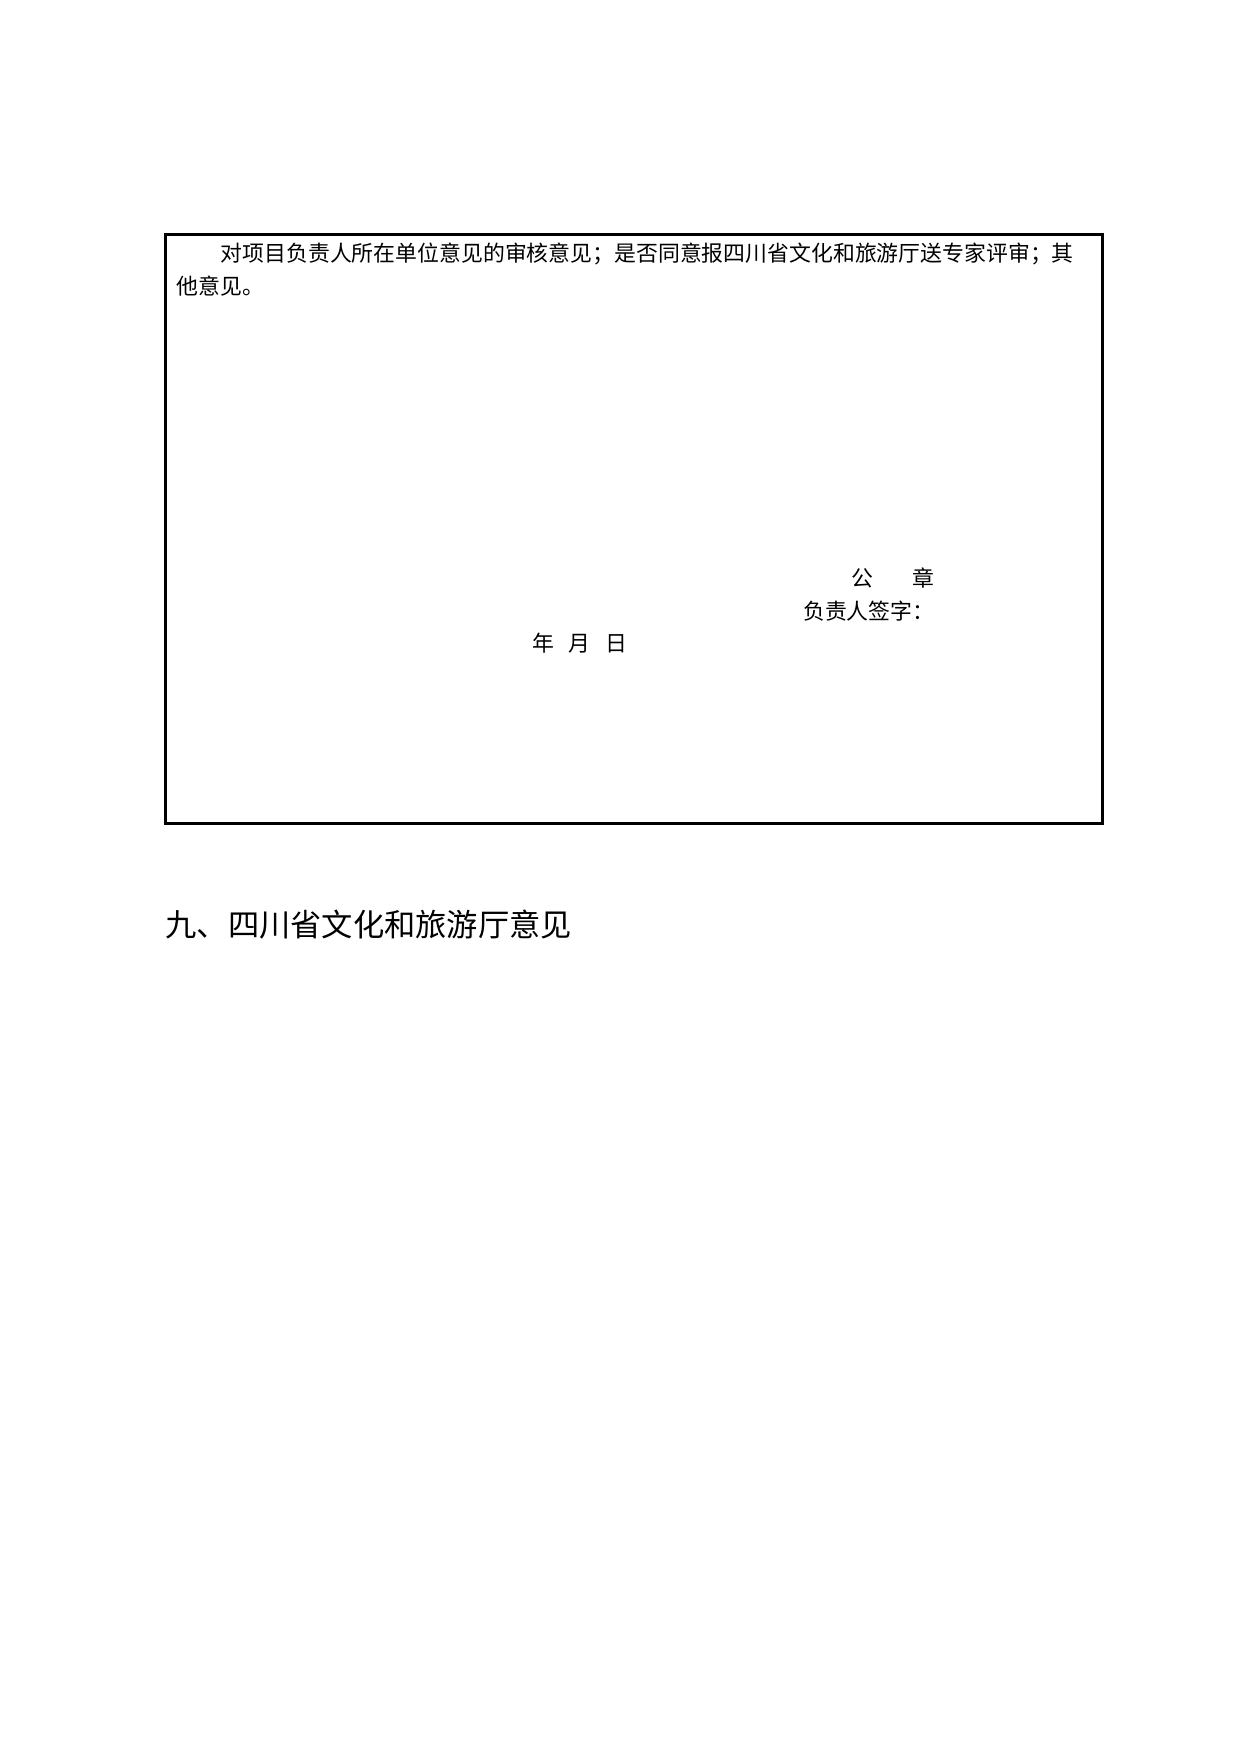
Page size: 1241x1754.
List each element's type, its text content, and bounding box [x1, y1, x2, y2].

text 九、四川省文化和旅游厅意见 [165, 890, 1087, 955]
table_header 对项目负责人所在单位意见的审核意见；是否同意报四川省文化和旅游厅送专家评审；其他意见。 公 章 负责人签字： 年 月 日 [167, 236, 1101, 822]
